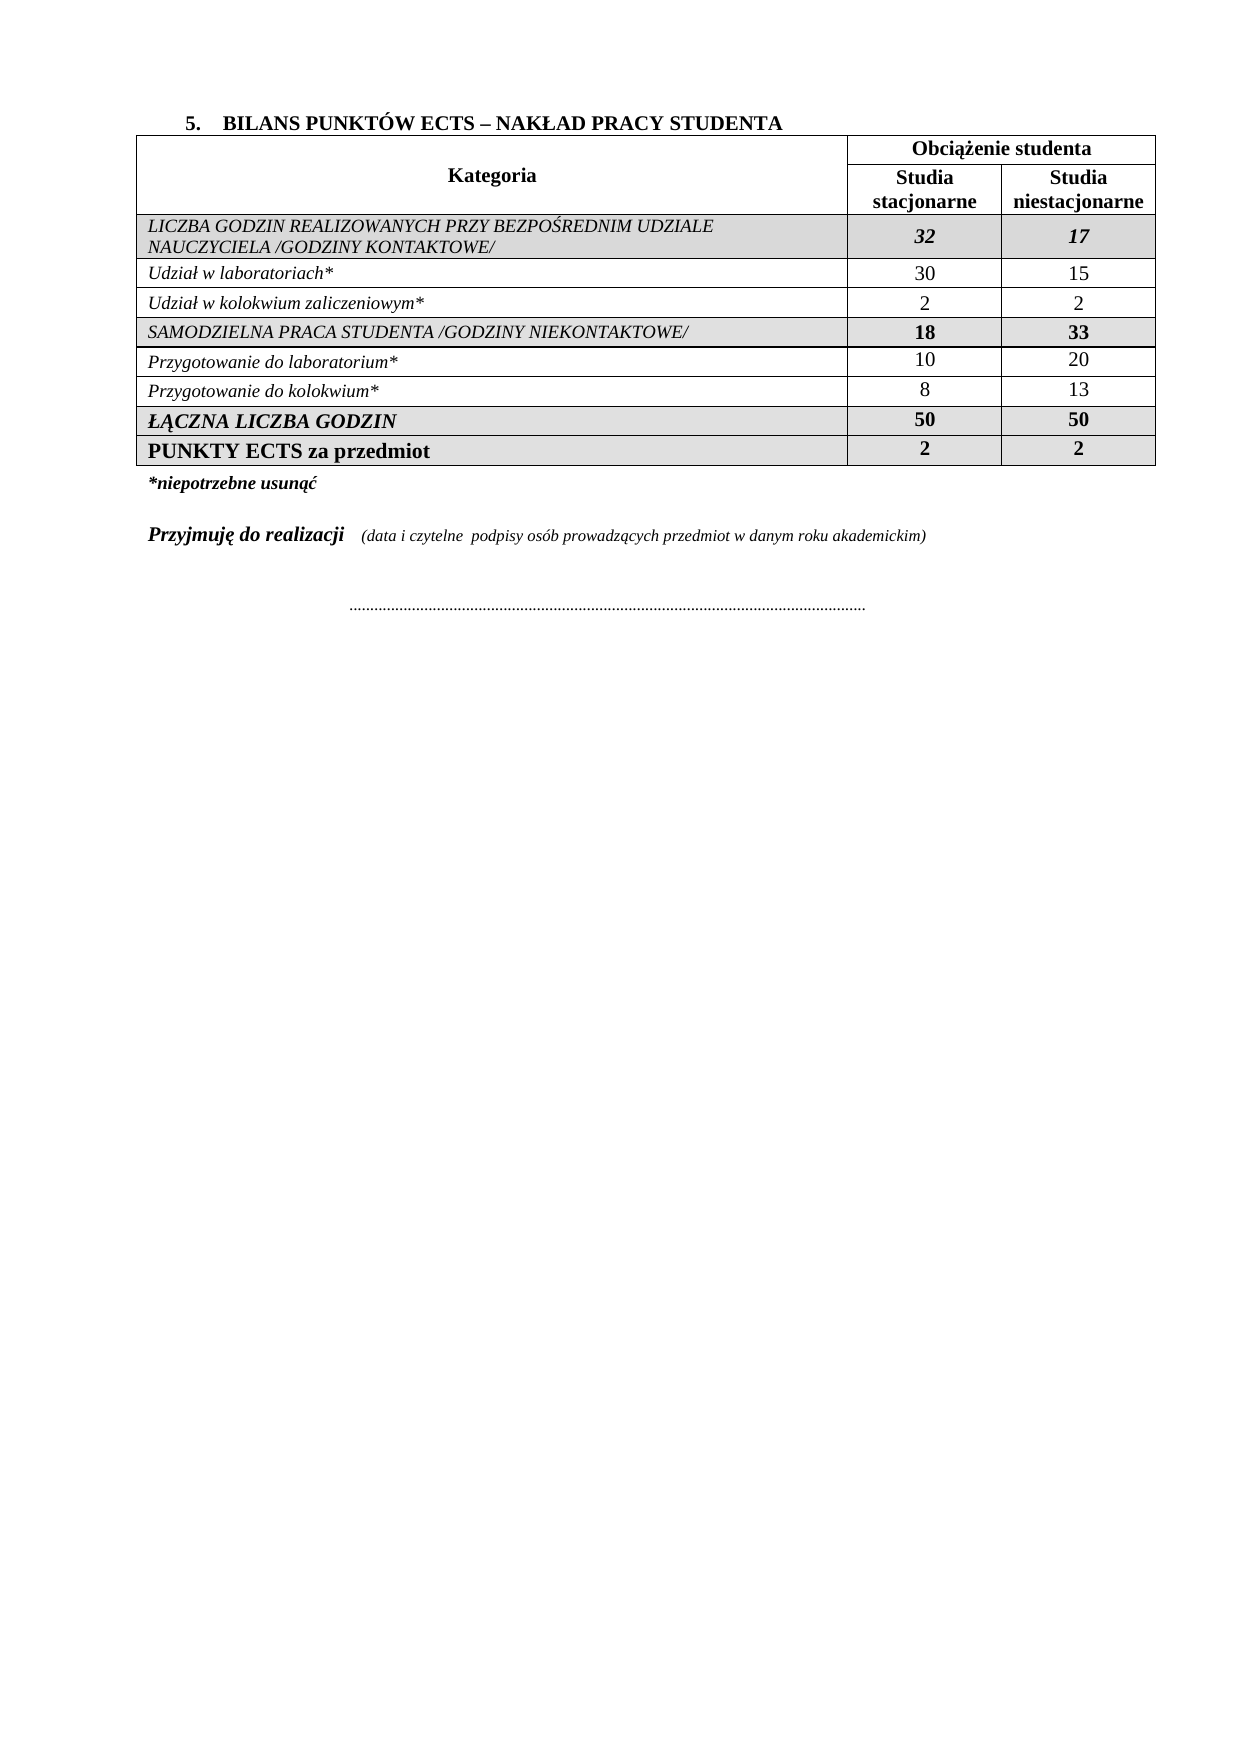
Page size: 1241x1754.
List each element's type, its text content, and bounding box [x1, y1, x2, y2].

text *niepotrzebne usunąć [148, 472, 1185, 493]
table_cell 30 [848, 259, 1001, 287]
table_cell SAMODZIELNA PRACA STUDENTA /GODZINY NIEKONTAKTOWE/ [137, 318, 847, 346]
table_cell 2 [848, 288, 1001, 317]
table_cell PUNKTY ECTS za przedmiot [137, 436, 847, 465]
table_cell 17 [1002, 215, 1155, 258]
table_cell 18 [848, 318, 1001, 346]
table_cell ŁĄCZNA LICZBA GODZIN [137, 407, 847, 435]
table_cell 2 [848, 436, 1001, 465]
table_cell Przygotowanie do laboratorium* [137, 348, 847, 376]
table_cell 32 [848, 215, 1001, 258]
text Przyjmuję do realizacji (data i czytelne podpisy osób prowadzących przedmiot w danym roku akademickim) [148, 522, 1185, 546]
text ............................................................................................................................ [148, 594, 1185, 614]
table_cell Udział w laboratoriach* [137, 259, 847, 287]
table_cell 8 [848, 377, 1001, 406]
table_cell Studia niestacjonarne [1002, 165, 1155, 213]
table_cell 33 [1002, 318, 1155, 346]
table_header Obciążenie studenta [848, 136, 1155, 164]
table_cell Studia stacjonarne [848, 165, 1001, 213]
table_cell Udział w kolokwium zaliczeniowym* [137, 288, 847, 317]
table_cell 20 [1002, 348, 1155, 376]
table_cell Przygotowanie do kolokwium* [137, 377, 847, 406]
table_cell 10 [848, 348, 1001, 376]
table_cell 15 [1002, 259, 1155, 287]
table_cell 13 [1002, 377, 1155, 406]
table_cell 50 [848, 407, 1001, 435]
list BILANS PUNKTÓW ECTS – NAKŁAD PRACY STUDENTA [185, 111, 1187, 135]
table_cell 2 [1002, 436, 1155, 465]
table_cell LICZBA GODZIN REALIZOWANYCH PRZY BEZPOŚREDNIM UDZIALE NAUCZYCIELA /GODZINY KONTAKTOWE/ [137, 215, 847, 258]
table_cell 50 [1002, 407, 1155, 435]
table_cell 2 [1002, 288, 1155, 317]
table_header Kategoria [137, 136, 847, 213]
